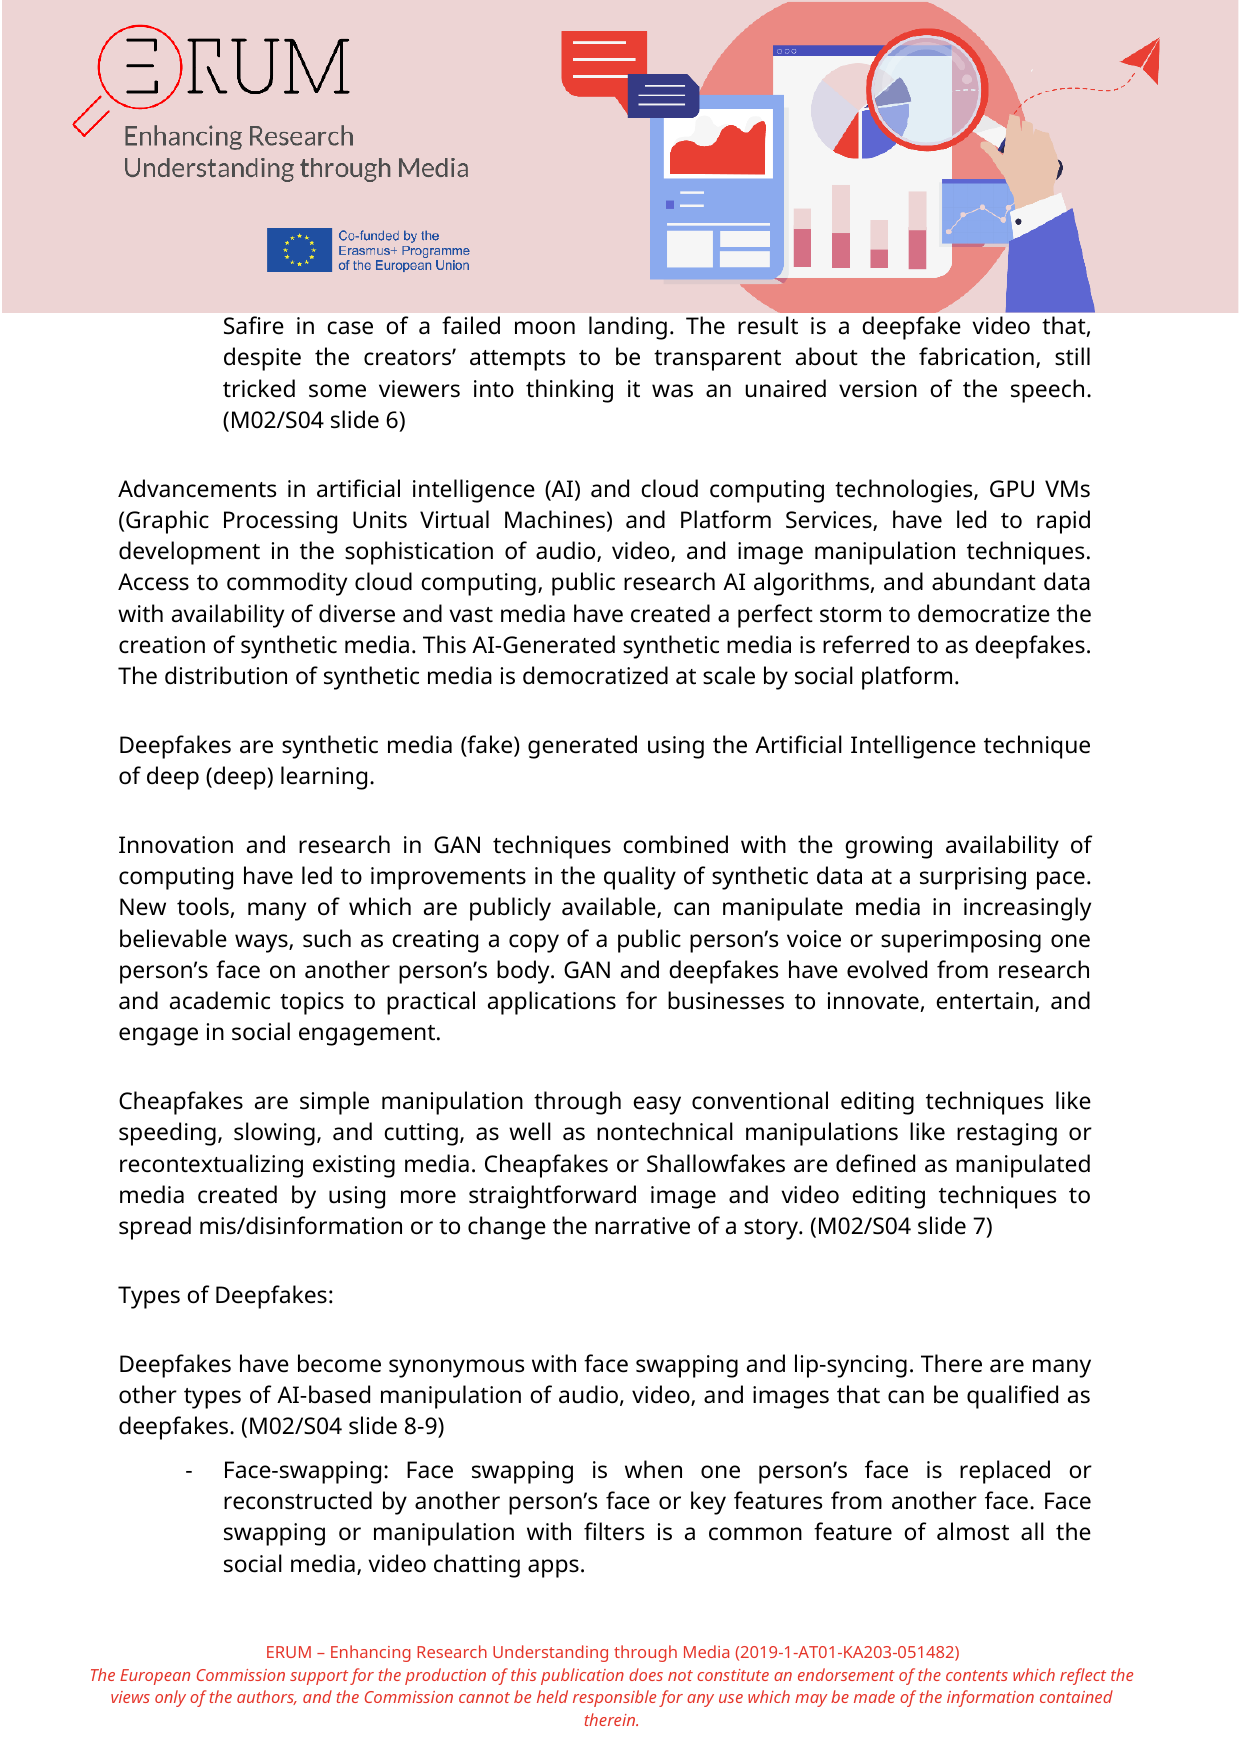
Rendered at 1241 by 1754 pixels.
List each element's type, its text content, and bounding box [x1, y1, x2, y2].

text Innovation and research in GAN techniques combined with the growing availability of computing have led to improvements in the quality of synthetic data at a surprising pace. New tools, many of which are publicly available, can manipulate media in increasingly believable ways, such as creating a copy of a public person’s voice or superimposing one person’s face on another person’s body. GAN and deepfakes have evolved from research and academic topics to practical applications for businesses to innovate, entertain, and engage in social engagement. [118, 829, 1093, 1048]
text Cheapfakes are simple manipulation through easy conventional editing techniques like speeding, slowing, and cutting, as well as nontechnical manipulations like restaging or recontextualizing existing media. Cheapfakes or Shallowfakes are defined as manipulated media created by using more straightforward image and video editing techniques to spread mis/disinformation or to change the narrative of a story. (M02/S04 slide 7) [118, 1085, 1093, 1241]
picture [0, 0, 1241, 313]
list Face-swapping: Face swapping is when one person’s face is replaced or reconstructed by another person’s face or key features from another face. Face swapping or manipulation with filters is a common feature of almost all the social media, video chatting apps. [185, 1454, 1093, 1579]
text Advancements in artificial intelligence (AI) and cloud computing technologies, GPU VMs (Graphic Processing Units Virtual Machines) and Platform Services, have led to rapid development in the sophistication of audio, video, and image manipulation techniques. Access to commodity cloud computing, public research AI algorithms, and abundant data with availability of diverse and vast media have created a perfect storm to democratize the creation of synthetic media. This AI-Generated synthetic media is referred to as deepfakes. The distribution of synthetic media is democratized at scale by social platform. [118, 473, 1093, 691]
text Deepfakes are synthetic media (fake) generated using the Artificial Intelligence technique of deep (deep) learning. [118, 729, 1093, 791]
text Types of Deepfakes: [118, 1279, 1093, 1310]
text Deepfakes have become synonymous with face swapping and lip-syncing. There are many other types of AI-based manipulation of audio, video, and images that can be qualified as deepfakes. (M02/S04 slide 8-9) [118, 1348, 1093, 1441]
